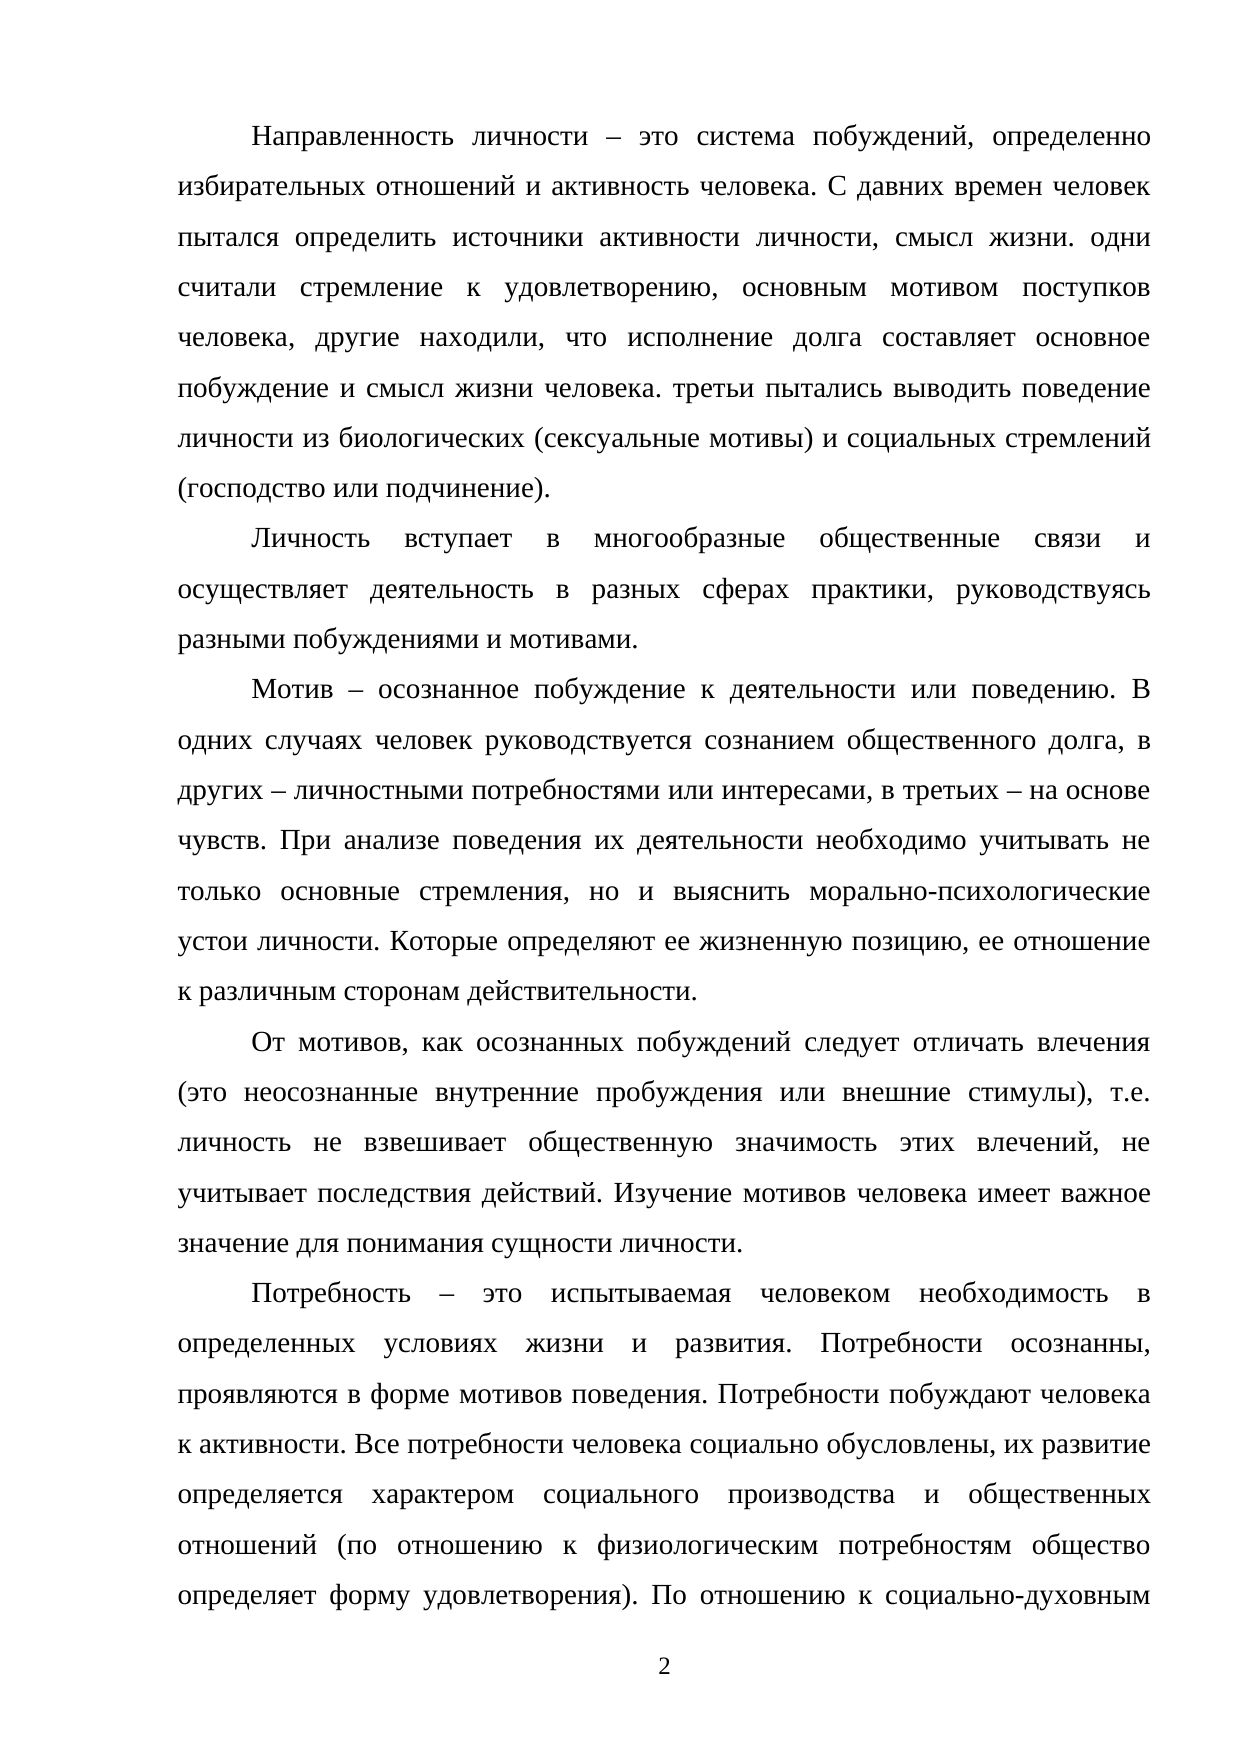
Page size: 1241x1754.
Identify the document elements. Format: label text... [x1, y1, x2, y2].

text Мотив – осознанное побуждение к деятельности или поведению. В одних случаях человек руководствуется сознанием общественного долга, в других – личностными потребностями или интересами, в третьих – на основе чувств. При анализе поведения их деятельности необходимо учитывать не только основные стремления, но и выяснить морально-психологические устои личности. Которые определяют ее жизненную позицию, ее отношение к различным сторонам действительности. [177, 672, 1152, 1007]
text Личность вступает в многообразные общественные связи и осуществляет деятельность в разных сферах практики, руководствуясь разными побуждениями и мотивами. [177, 521, 1152, 655]
text Направленность личности – это система побуждений, определенно избирательных отношений и активность человека. С давних времен человек пытался определить источники активности личности, смысл жизни. одни считали стремление к удовлетворению, основным мотивом поступков человека, другие находили, что исполнение долга составляет основное побуждение и смысл жизни человека. третьи пытались выводить поведение личности из биологических (сексуальные мотивы) и социальных стремлений (господство или подчинение). [177, 118, 1152, 504]
text От мотивов, как осознанных побуждений следует отличать влечения (это неосознанные внутренние пробуждения или внешние стимулы), т.е. личность не взвешивает общественную значимость этих влечений, не учитывает последствия действий. Изучение мотивов человека имеет важное значение для понимания сущности личности. [177, 1024, 1152, 1258]
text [177, 1275, 1152, 1611]
